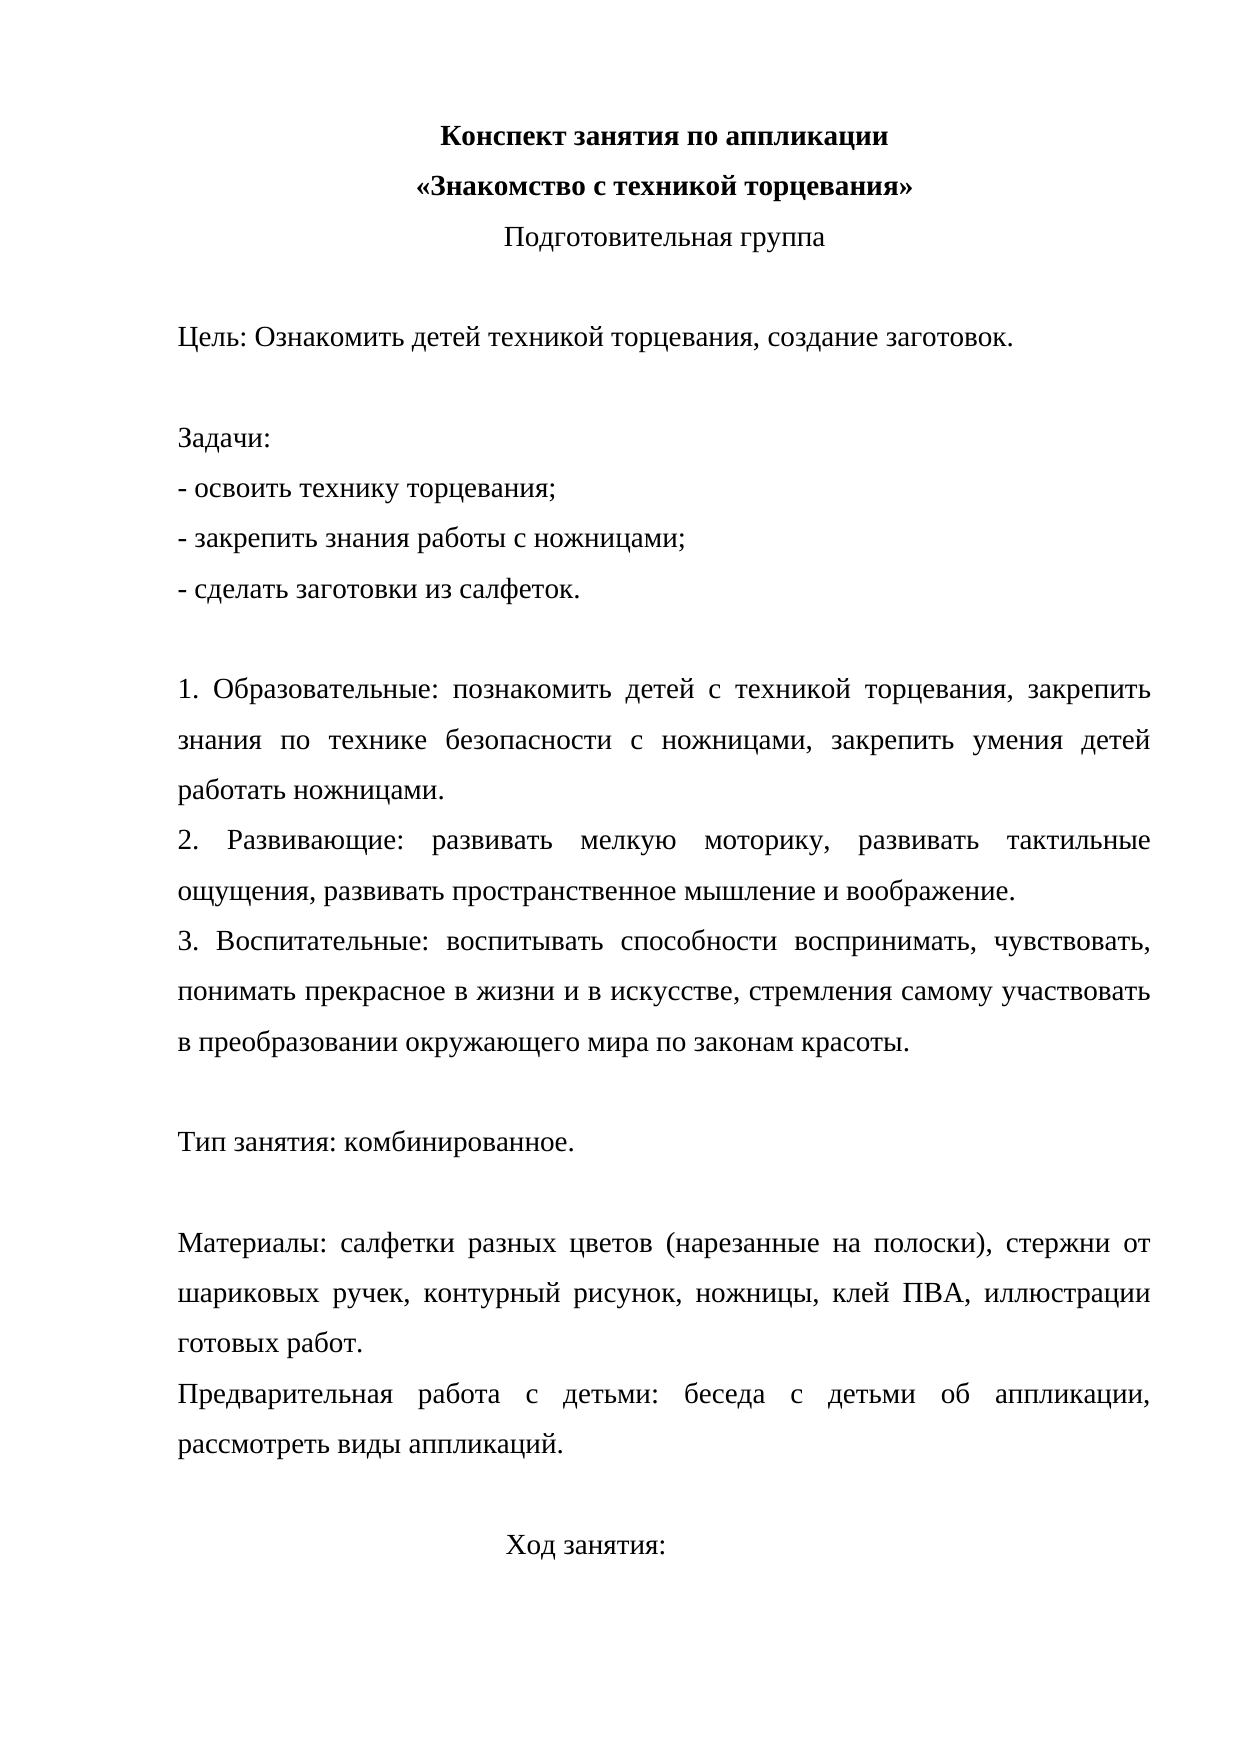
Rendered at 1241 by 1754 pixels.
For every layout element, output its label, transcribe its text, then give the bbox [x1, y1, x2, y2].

text Ход занятия: [177, 1527, 1152, 1560]
text Конспект занятия по аппликации [177, 118, 1152, 152]
text Предварительная работа с детьми: беседа с детьми об аппликации, рассмотреть виды аппликаций. [177, 1376, 1152, 1460]
text Задачи: [177, 420, 1152, 453]
text - сделать заготовки из салфеток. [177, 571, 1152, 604]
text 2. Развивающие: развивать мелкую моторику, развивать тактильные ощущения, развивать пространственное мышление и воображение. [177, 822, 1152, 906]
text - закрепить знания работы с ножницами; [177, 521, 1152, 554]
text Подготовительная группа [177, 219, 1152, 252]
text 3. Воспитательные: воспитывать способности воспринимать, чувствовать, понимать прекрасное в жизни и в искусстве, стремления самому участвовать в преобразовании окружающего мира по законам красоты. [177, 923, 1152, 1057]
text - освоить технику торцевания; [177, 470, 1152, 504]
text Цель: Ознакомить детей техникой торцевания, создание заготовок. [177, 319, 1152, 353]
text Материалы: салфетки разных цветов (нарезанные на полоски), стержни от шариковых ручек, контурный рисунок, ножницы, клей ПВА, иллюстрации готовых работ. [177, 1225, 1152, 1359]
text 1. Образовательные: познакомить детей с техникой торцевания, закрепить знания по технике безопасности с ножницами, закрепить умения детей работать ножницами. [177, 672, 1152, 806]
text «Знакомство с техникой торцевания» [177, 168, 1152, 202]
text Тип занятия: комбинированное. [177, 1124, 1152, 1158]
